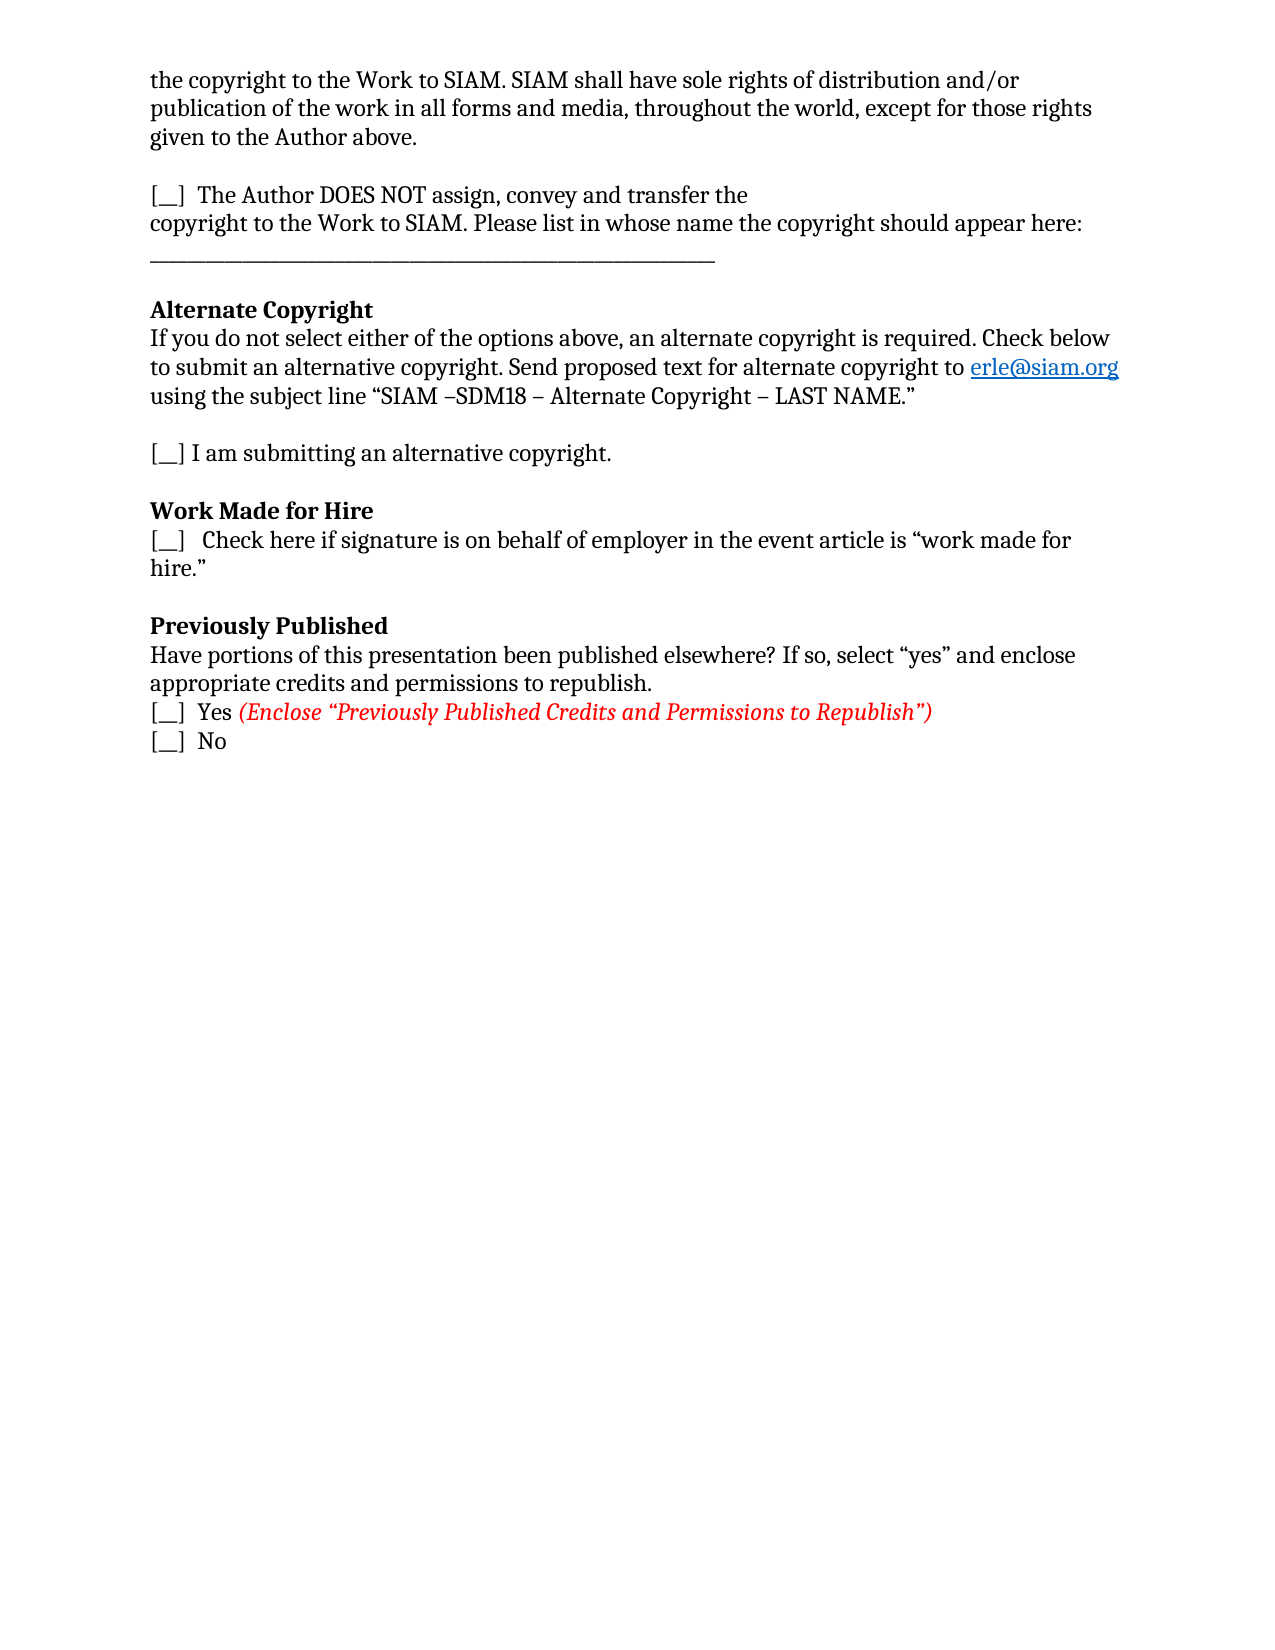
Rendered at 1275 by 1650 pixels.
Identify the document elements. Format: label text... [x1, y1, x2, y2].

text If you do not select either of the options above, an alternate copyright is required. Check below to submit an alternative copyright. Send proposed text for alternate copyright to erle@siam.org using the subject line “SIAM –SDM18 – Alternate Copyright – LAST NAME.” [150, 324, 1125, 411]
text copyright to the Work to SIAM. Please list in whose name the copyright should appear here: [150, 209, 1125, 238]
text [__] Yes (Enclose “Previously Published Credits and Permissions to Republish”) [150, 698, 1125, 727]
text [__] No [150, 727, 1125, 756]
text Work Made for Hire [150, 497, 1125, 526]
text Have portions of this presentation been published elsewhere? If so, select “yes” and enclose appropriate credits and permissions to republish. [150, 641, 1125, 698]
text [__] Check here if signature is on behalf of employer in the event article is “work made for hire.” [150, 526, 1125, 583]
text _____________________________________________________________ [150, 238, 1125, 267]
text [__] The Author DOES NOT assign, convey and transfer the [150, 181, 1125, 209]
text Previously Published [150, 612, 1125, 641]
text the copyright to the Work to SIAM. SIAM shall have sole rights of distribution and/or publication of the work in all forms and media, throughout the world, except for those rights given to the Author above. [150, 66, 1125, 152]
text [__] I am submitting an alternative copyright. [150, 439, 1125, 468]
text Alternate Copyright [150, 296, 1125, 324]
